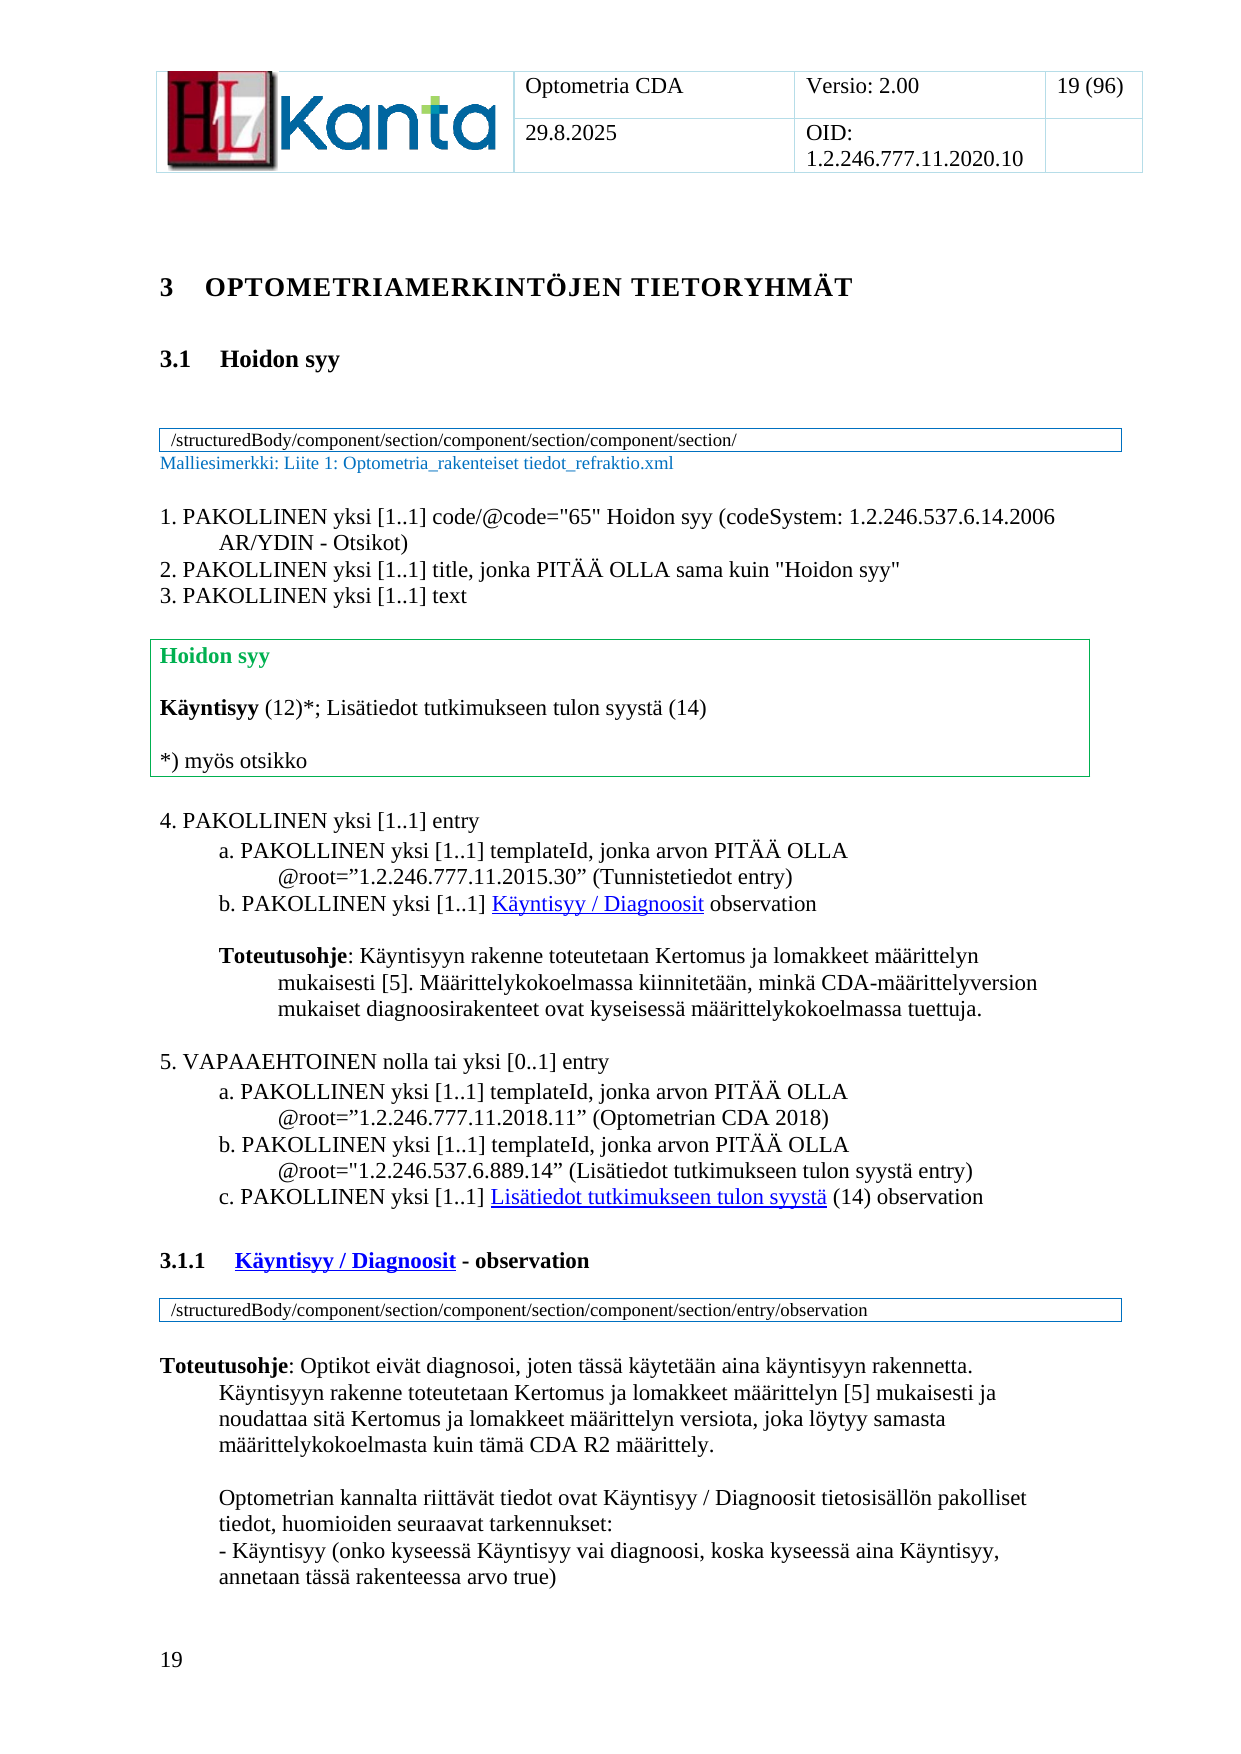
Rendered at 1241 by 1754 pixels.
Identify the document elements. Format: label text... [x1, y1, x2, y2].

text Toteutusohje: Käyntisyyn rakenne toteutetaan Kertomus ja lomakkeet määrittelyn mukaisesti [5]. Määrittelykokoelmassa kiinnitetään, minkä CDA-määrittelyversion mukaiset diagnoosirakenteet ovat kyseisessä määrittelykokoelmassa tuettuja. [218, 942, 1081, 1021]
table_header /structuredBody/component/section/component/section/component/section/ [160, 429, 1121, 451]
subtitle OPTOMETRIAMERKINTÖJEN TIETORYHMÄT [159, 271, 1081, 302]
subtitle Hoidon syy [159, 344, 1081, 373]
text 5. VAPAAEHTOINEN nolla tai yksi [0..1] entry [159, 1048, 1081, 1074]
text 2. PAKOLLINEN yksi [1..1] title, jonka PITÄÄ OLLA sama kuin "Hoidon syy" [159, 556, 1081, 582]
text 3. PAKOLLINEN yksi [1..1] text [159, 582, 1081, 608]
picture [167, 71, 279, 171]
text Toteutusohje: Optikot eivät diagnosoi, joten tässä käytetään aina käyntisyyn rakennetta. Käyntisyyn rakenne toteutetaan Kertomus ja lomakkeet määrittelyn [5] mukaisesti ja noudattaa sitä Kertomus ja lomakkeet määrittelyn versiota, joka löytyy samasta määrittelykokoelmasta kuin tämä CDA R2 määrittely. [159, 1352, 1081, 1458]
text b. PAKOLLINEN yksi [1..1] Käyntisyy / Diagnoosit observation [218, 890, 1081, 916]
picture [281, 96, 496, 150]
subtitle Käyntisyy / Diagnoosit - observation [159, 1247, 1081, 1274]
text 4. PAKOLLINEN yksi [1..1] entry [159, 807, 1081, 833]
text Käyntisyy (12)*; Lisätiedot tutkimukseen tulon syystä (14) [159, 694, 1081, 721]
text a. PAKOLLINEN yksi [1..1] templateId, jonka arvon PITÄÄ OLLA @root=”1.2.246.777.11.2018.11” (Optometrian CDA 2018) [218, 1078, 1081, 1131]
text b. PAKOLLINEN yksi [1..1] templateId, jonka arvon PITÄÄ OLLA @root="1.2.246.537.6.889.14” (Lisätiedot tutkimukseen tulon syystä entry) [218, 1131, 1081, 1183]
text Hoidon syy [151, 640, 1089, 668]
table_header /structuredBody/component/section/component/section/component/section/entry/observation [160, 1299, 1121, 1321]
text Optometrian kannalta riittävät tiedot ovat Käyntisyy / Diagnoosit tietosisällön pakolliset tiedot, huomioiden seuraavat tarkennukset: [218, 1484, 1081, 1537]
text a. PAKOLLINEN yksi [1..1] templateId, jonka arvon PITÄÄ OLLA @root=”1.2.246.777.11.2015.30” (Tunnistetiedot entry) [218, 837, 1081, 890]
text *) myös otsikko [151, 744, 1089, 776]
text c. PAKOLLINEN yksi [1..1] Lisätiedot tutkimukseen tulon syystä (14) observation [218, 1183, 1081, 1210]
text - Käyntisyy (onko kyseessä Käyntisyy vai diagnoosi, koska kyseessä aina Käyntisyy, annetaan tässä rakenteessa arvo true) [218, 1537, 1081, 1589]
text 1. PAKOLLINEN yksi [1..1] code/@code="65" Hoidon syy (codeSystem: 1.2.246.537.6.14.2006 AR/YDIN - Otsikot) [159, 503, 1081, 556]
text Malliesimerkki: Liite 1: Optometria_rakenteiset tiedot_refraktio.xml [159, 452, 1081, 473]
